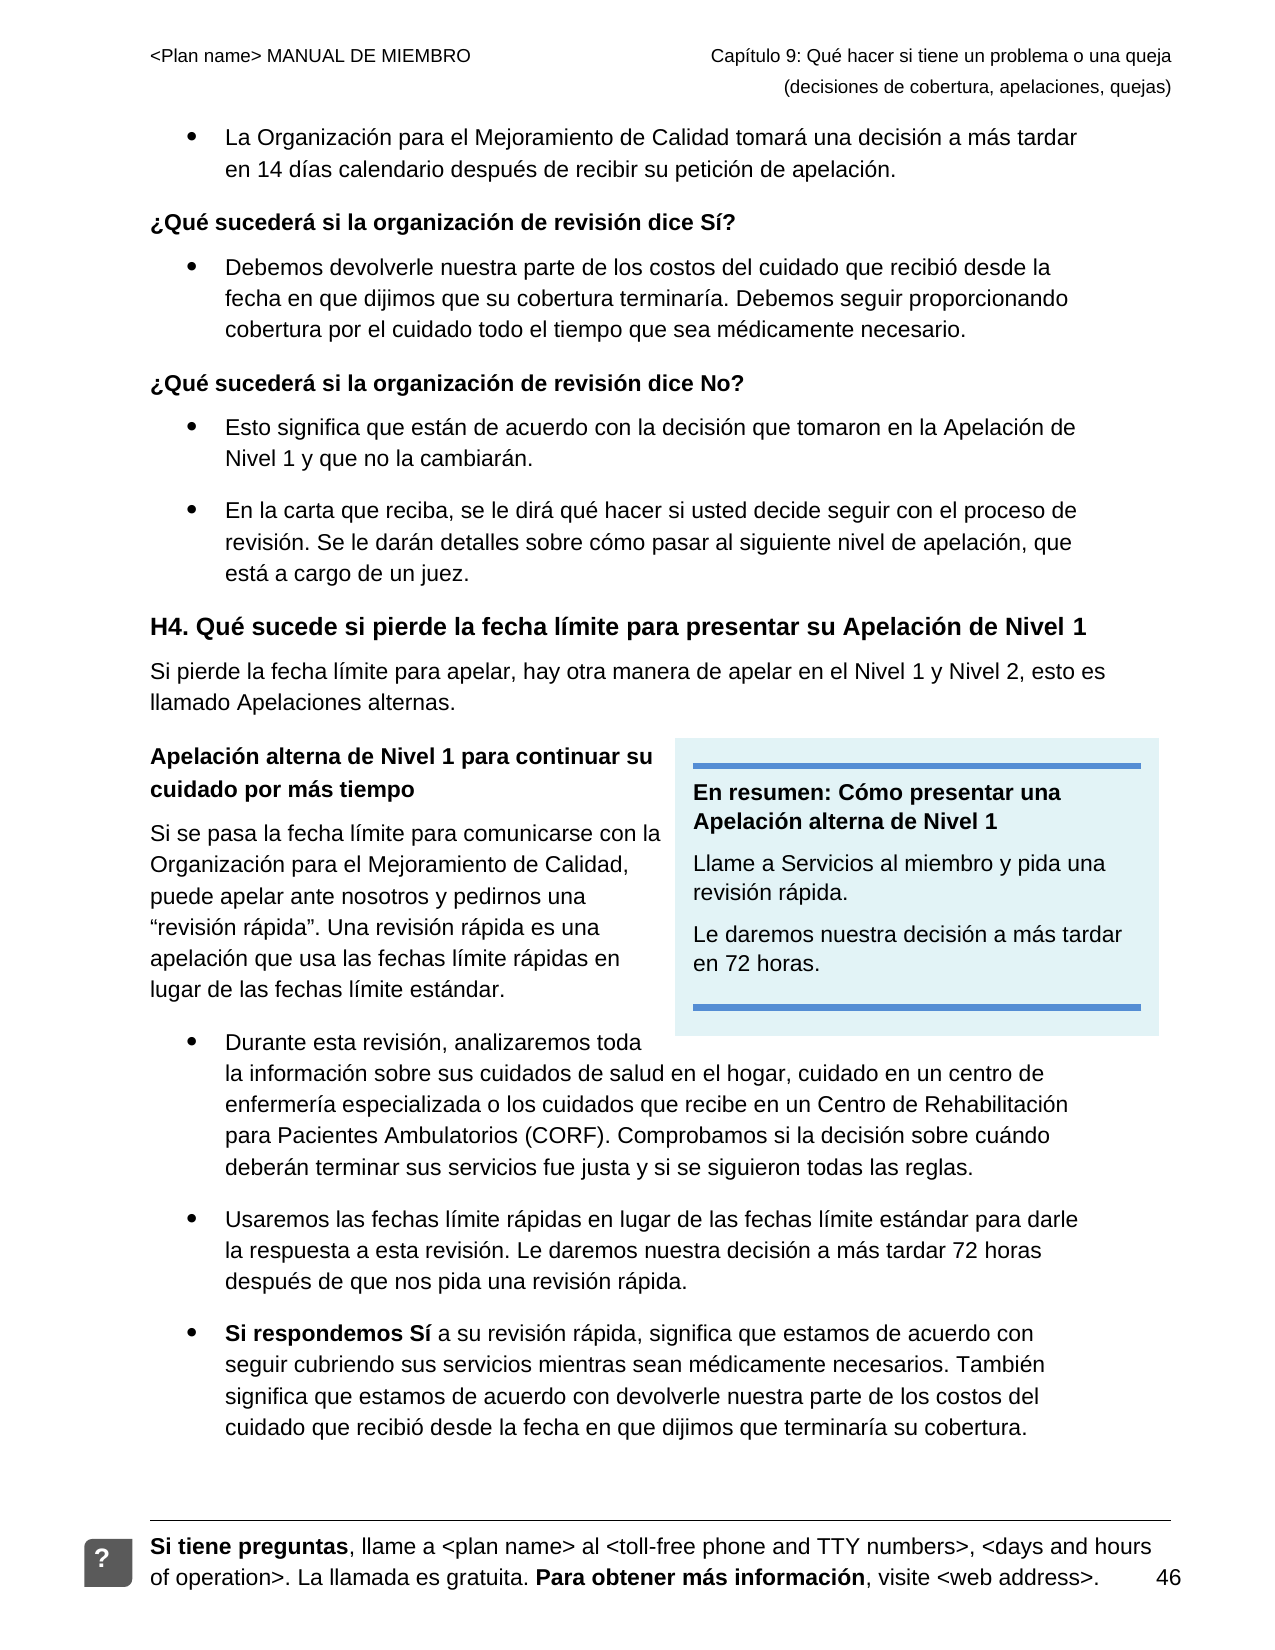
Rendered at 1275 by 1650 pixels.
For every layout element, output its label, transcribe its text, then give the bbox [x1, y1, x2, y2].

subtitle ¿Qué sucederá si la organización de revisión dice Sí? [150, 204, 1096, 237]
list Esto significa que están de acuerdo con la decisión que tomaron en la Apelación de Nivel 1 y que no la cambiarán. [187, 410, 1096, 473]
text Si se pasa la fecha límite para comunicarse con la Organización para el Mejoramiento de Calidad, puede apelar ante nosotros y pedirnos una “revisión rápida”. Una revisión rápida es una apelación que usa las fechas límite rápidas en lugar de las fechas límite estándar. [150, 817, 675, 1004]
list Usaremos las fechas límite rápidas en lugar de las fechas límite estándar para darle la respuesta a esta revisión. Le daremos nuestra decisión a más tardar 72 horas después de que nos pida una revisión rápida. [187, 1202, 1096, 1296]
text Si pierde la fecha límite para apelar, hay otra manera de apelar en el Nivel 1 y Nivel 2, esto es llamado Apelaciones alternas. [150, 654, 1171, 717]
list Si respondemos Sí a su revisión rápida, significa que estamos de acuerdo con seguir cubriendo sus servicios mientras sean médicamente necesarios. También significa que estamos de acuerdo con devolverle nuestra parte de los costos del cuidado que recibió desde la fecha en que dijimos que terminaría su cobertura. [187, 1317, 1096, 1442]
list Durante esta revisión, analizaremos toda la información sobre sus cuidados de salud en el hogar, cuidado en un centro de enfermería especializada o los cuidados que recibe en un Centro de Rehabilitación para Pacientes Ambulatorios (CORF). Comprobamos si la decisión sobre cuándo deberán terminar sus servicios fue justa y si se siguieron todas las reglas. [187, 1025, 1096, 1181]
subtitle ¿Qué sucederá si la organización de revisión dice No? [150, 364, 1096, 398]
subtitle Apelación alterna de Nivel 1 para continuar su cuidado por más tiempo [150, 737, 687, 804]
table_header En resumen: Cómo presentar una Apelación alterna de Nivel 1 Llame a Servicios al miembro y pida una revisión rápida. Le daremos nuestra decisión a más tardar en 72 horas. [688, 750, 1146, 1023]
list Debemos devolverle nuestra parte de los costos del cuidado que recibió desde la fecha en que dijimos que su cobertura terminaría. Debemos seguir proporcionando cobertura por el cuidado todo el tiempo que sea médicamente necesario. [187, 250, 1096, 344]
list La Organización para el Mejoramiento de Calidad tomará una decisión a más tardar en 14 días calendario después de recibir su petición de apelación. [187, 121, 1096, 183]
list En la carta que reciba, se le dirá qué hacer si usted decide seguir con el proceso de revisión. Se le darán detalles sobre cómo pasar al siguiente nivel de apelación, que está a cargo de un juez. [187, 494, 1096, 587]
subtitle H4. Qué sucede si pierde la fecha límite para presentar su Apelación de Nivel 1 [150, 608, 1096, 642]
